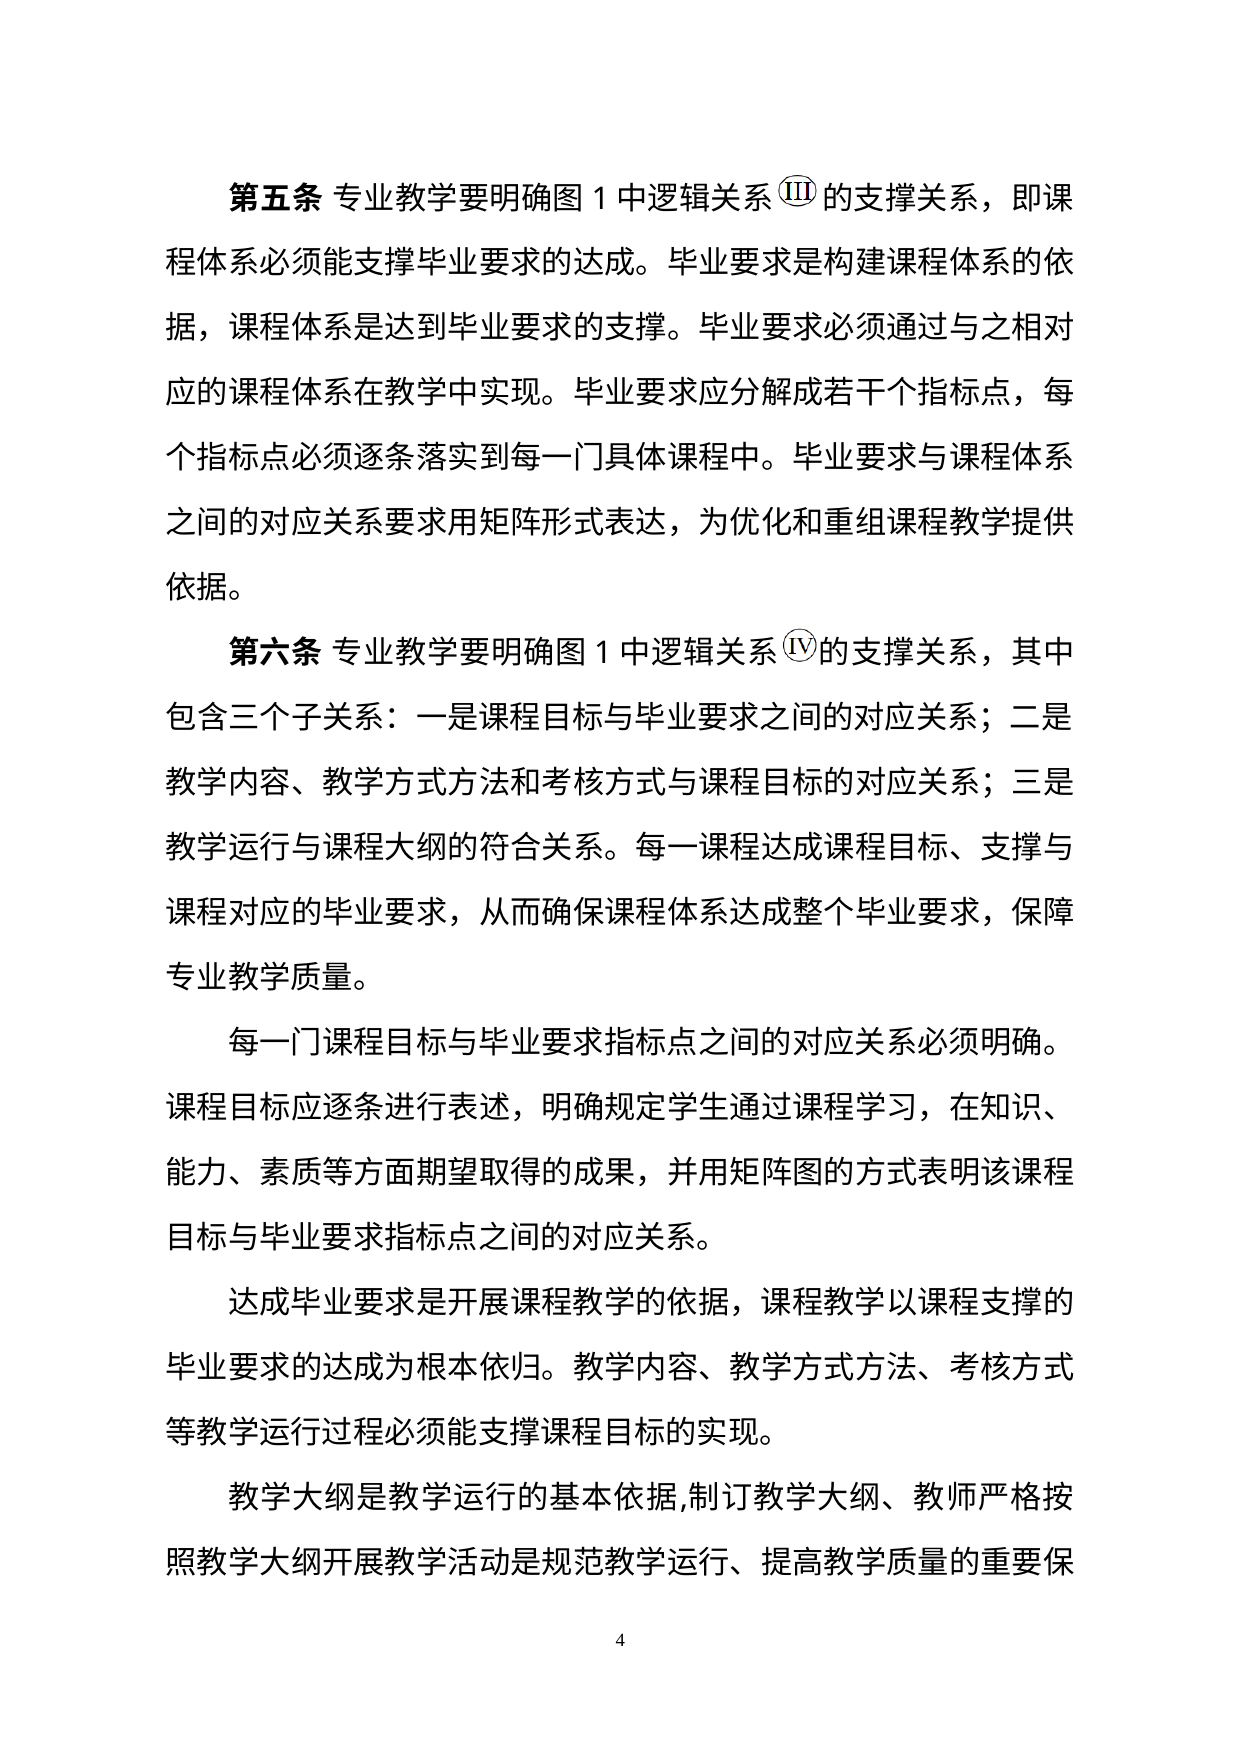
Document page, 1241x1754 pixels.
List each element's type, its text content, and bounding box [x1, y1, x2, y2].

picture [779, 626, 819, 664]
text 每一门课程目标与毕业要求指标点之间的对应关系必须明确。课程目标应逐条进行表述，明确规定学生通过课程学习，在知识、能力、素质等方面期望取得的成果，并用矩阵图的方式表明该课程目标与毕业要求指标点之间的对应关系。 [165, 1007, 1075, 1267]
text 第六条 专业教学要明确图1中逻辑关系的支撑关系，其中包含三个子关系：一是课程目标与毕业要求之间的对应关系；二是教学内容、教学方式方法和考核方式与课程目标的对应关系；三是教学运行与课程大纲的符合关系。每一课程达成课程目标、支撑与课程对应的毕业要求，从而确保课程体系达成整个毕业要求，保障专业教学质量。 [165, 617, 1075, 1007]
text 达成毕业要求是开展课程教学的依据，课程教学以课程支撑的毕业要求的达成为根本依归。教学内容、教学方式方法、考核方式等教学运行过程必须能支撑课程目标的实现。 [165, 1267, 1075, 1462]
text 第五条 专业教学要明确图1中逻辑关系的支撑关系，即课程体系必须能支撑毕业要求的达成。毕业要求是构建课程体系的依据，课程体系是达到毕业要求的支撑。毕业要求必须通过与之相对应的课程体系在教学中实现。毕业要求应分解成若干个指标点，每个指标点必须逐条落实到每一门具体课程中。毕业要求与课程体系之间的对应关系要求用矩阵形式表达，为优化和重组课程教学提供依据。 [165, 162, 1075, 617]
picture [774, 170, 822, 210]
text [165, 1462, 1075, 1592]
